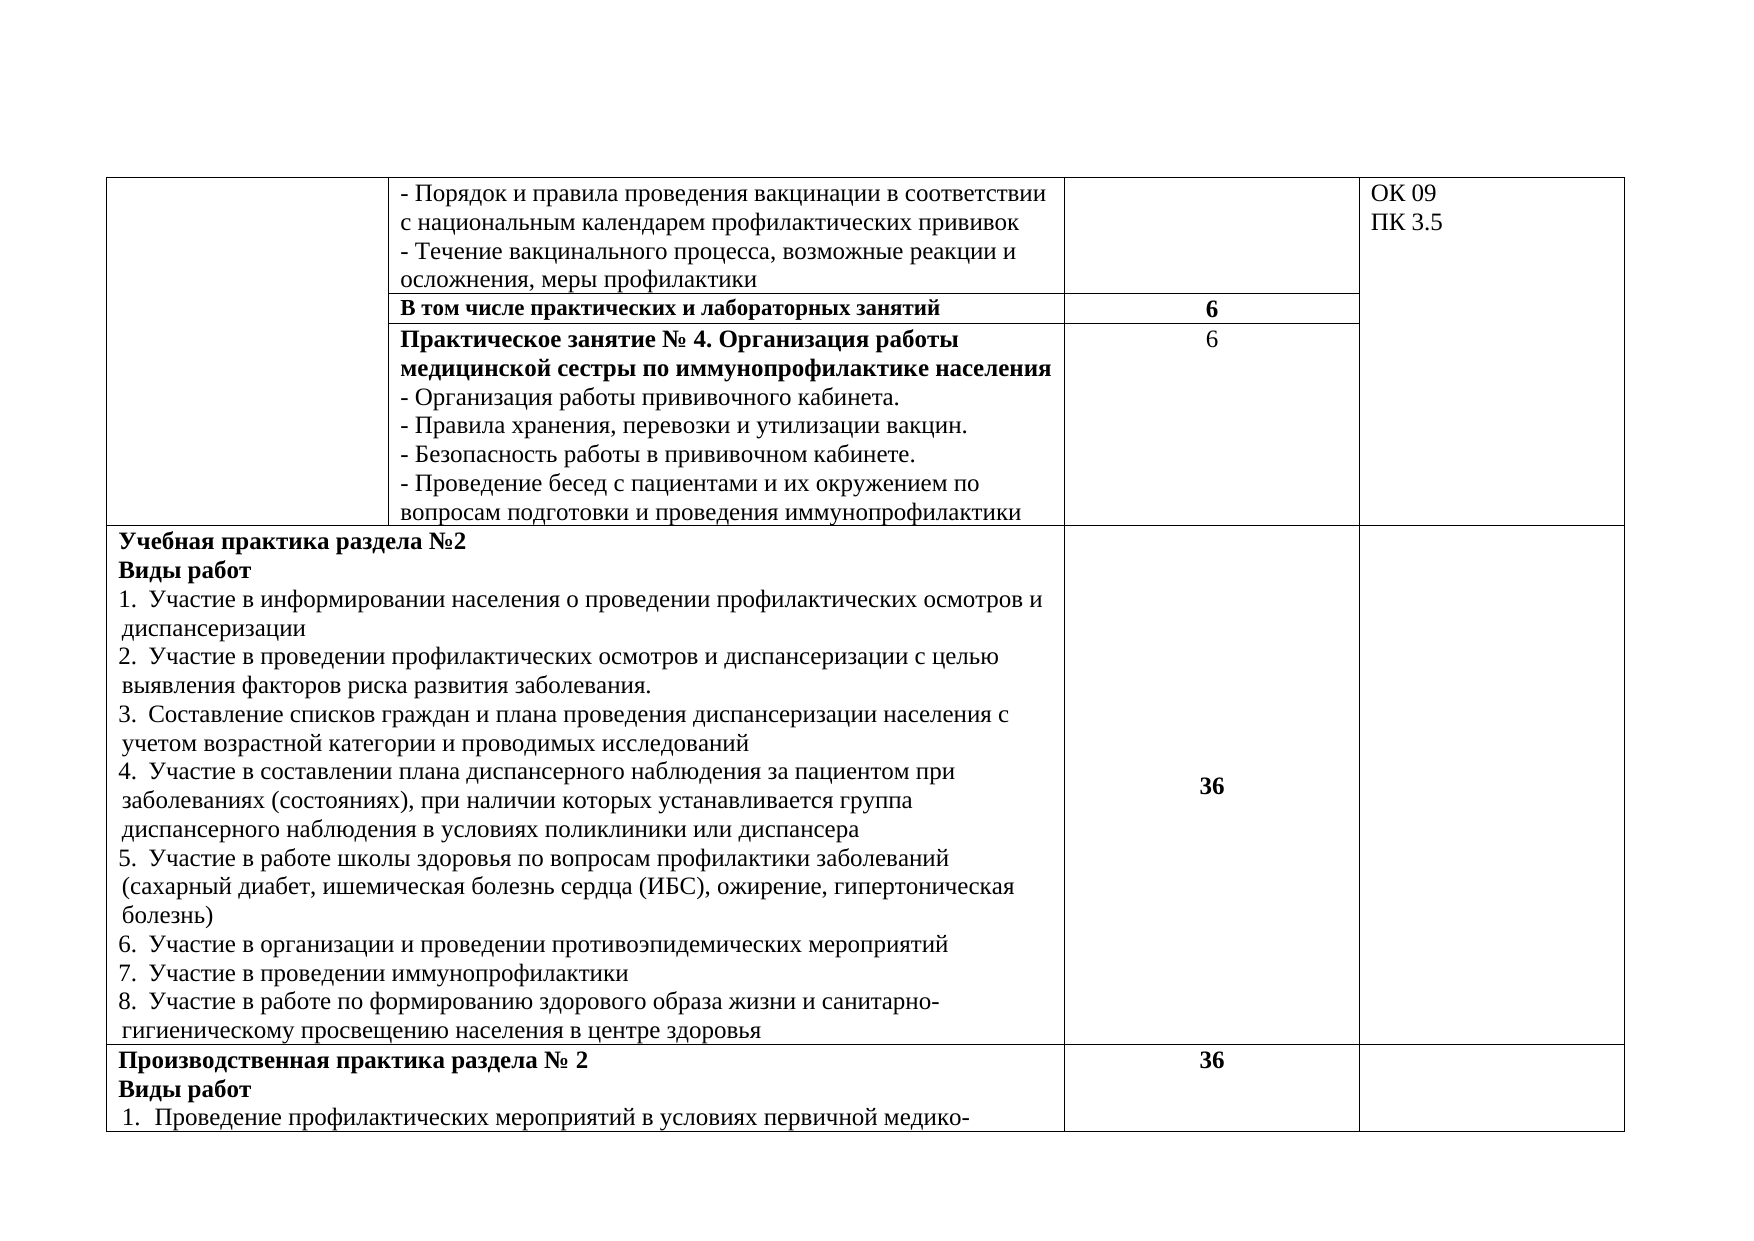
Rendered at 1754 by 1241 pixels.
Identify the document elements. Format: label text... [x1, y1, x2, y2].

table_cell Учебная практика раздела №2 Виды работ Участие в информировании населения о проведении профилактических осмотров и диспансеризации Участие в проведении профилактических осмотров и диспансеризации с целью выявления факторов риска развития заболевания. Составление списков граждан и плана проведения диспансеризации населения с учетом возрастной категории и проводимых исследований Участие в составлении плана диспансерного наблюдения за пациентом при заболеваниях (состояниях), при наличии которых устанавливается группа диспансерного наблюдения в условиях поликлиники или диспансера Участие в работе школы здоровья по вопросам профилактики заболеваний (сахарный диабет, ишемическая болезнь сердца (ИБС), ожирение, гипертоническая болезнь) Участие в организации и проведении противоэпидемических мероприятий Участие в проведении иммунопрофилактики Участие в работе по формированию здорового образа жизни и санитарно-гигиеническому просвещению населения в центре здоровья [107, 526, 1064, 1044]
table_cell 36 [1065, 1045, 1359, 1131]
table_cell 2 [1065, 178, 1359, 293]
table_cell Практическое занятие № 4. Организация работы медицинской сестры по иммунопрофилактике населения - Организация работы прививочного кабинета. - Правила хранения, перевозки и утилизации вакцин. - Безопасность работы в прививочном кабинете. - Проведение бесед с пациентами и их окружением по вопросам подготовки и проведения иммунопрофилактики [389, 324, 1064, 525]
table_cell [389, 178, 1064, 293]
table_cell [1360, 1045, 1624, 1131]
table_cell В том числе практических и лабораторных занятий [389, 294, 1064, 323]
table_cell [1360, 178, 1624, 525]
table_cell 36 [1065, 526, 1359, 1044]
table_cell 6 [1065, 294, 1359, 323]
table_cell 6 [1065, 324, 1359, 525]
table_cell [1360, 526, 1624, 1044]
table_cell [107, 1045, 1064, 1131]
